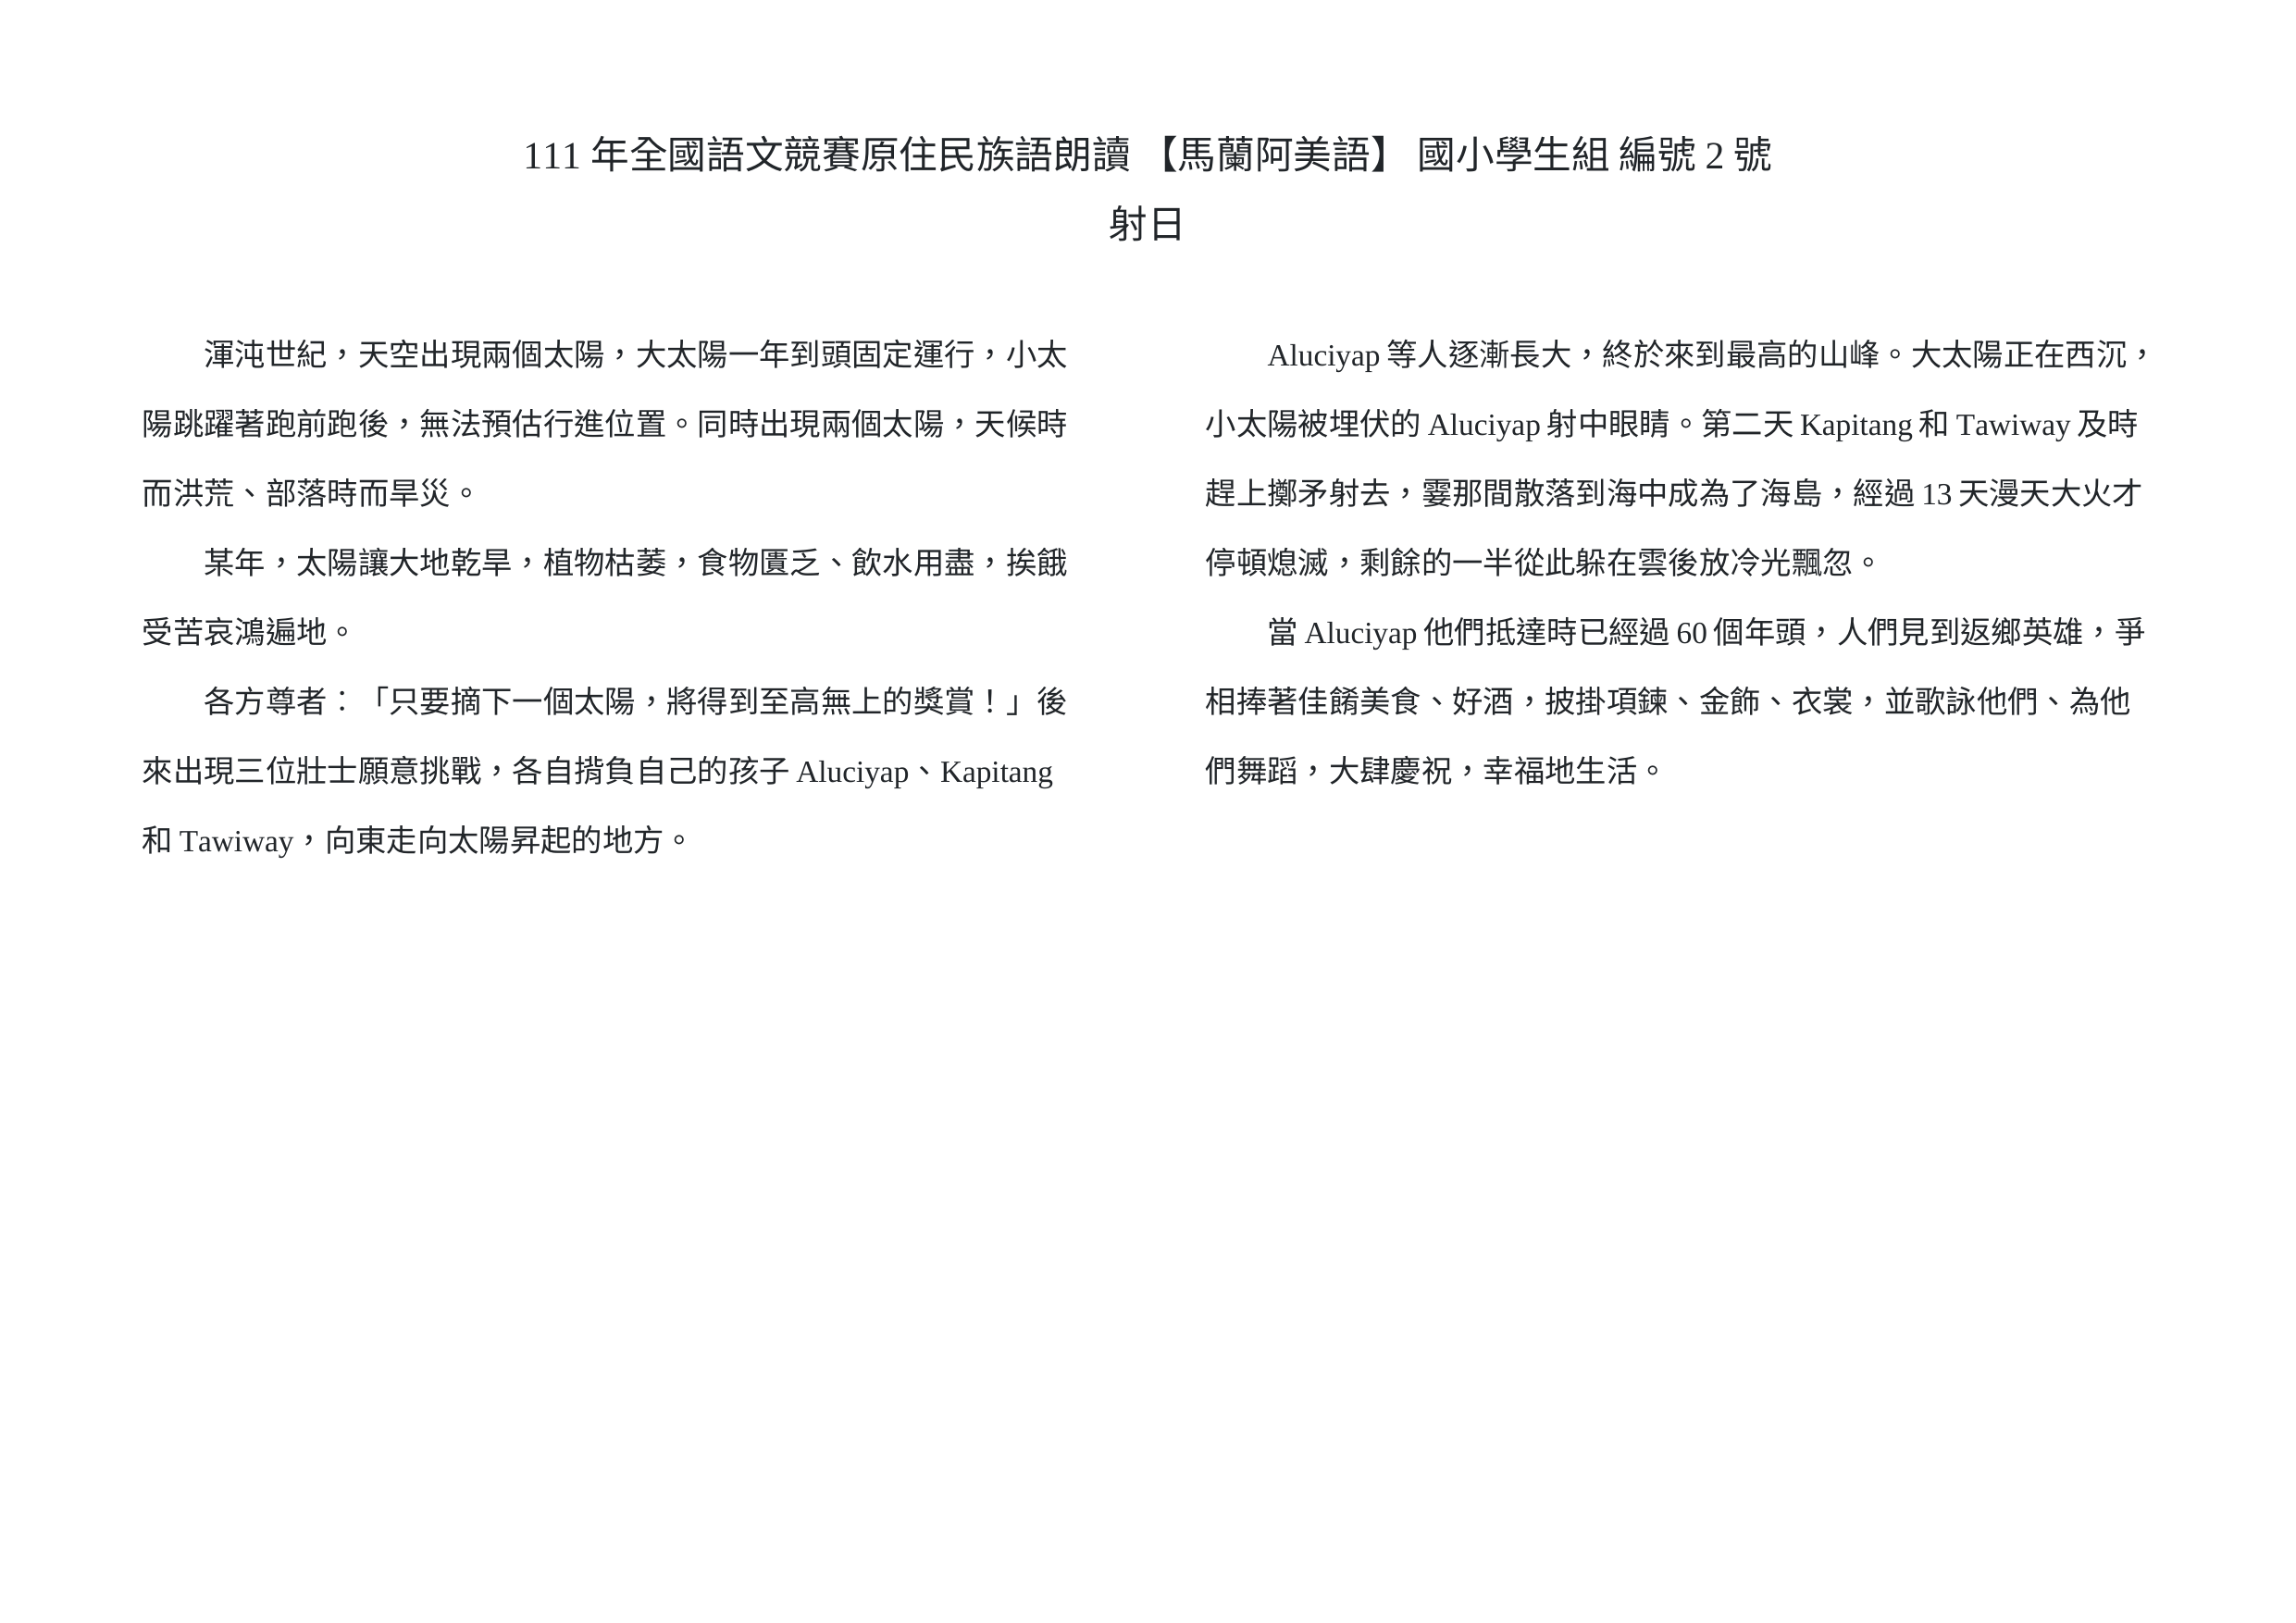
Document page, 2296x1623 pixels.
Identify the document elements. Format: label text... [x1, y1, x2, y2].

text 某年，太陽讓大地乾旱，植物枯萎，食物匱乏、飲水用盡，挨餓受苦哀鴻遍地。 [142, 527, 1090, 665]
text 射日 [142, 187, 2153, 256]
text 各方尊者︰「只要摘下一個太陽，將得到至高無上的獎賞！」後來出現三位壯士願意挑戰，各自揹負自己的孩子Aluciyap、Kapitang和Tawiway，向東走向太陽昇起的地方。 [142, 665, 1090, 873]
text 渾沌世紀，天空出現兩個太陽，大太陽一年到頭固定運行，小太陽跳躍著跑前跑後，無法預估行進位置。同時出現兩個太陽，天候時而洪荒、部落時而旱災。 [142, 318, 1090, 527]
text Aluciyap等人逐漸長大，終於來到最高的山峰。大太陽正在西沉，小太陽被埋伏的Aluciyap射中眼睛。第二天Kapitang和Tawiway及時趕上擲矛射去，霎那間散落到海中成為了海島，經過13天漫天大火才停頓熄滅，剩餘的一半從此躲在雲後放冷光飄忽。 [1206, 318, 2153, 596]
text 當Aluciyap他們抵達時已經過60個年頭，人們見到返鄉英雄，爭相捧著佳餚美食、好酒，披掛項鍊、金飾、衣裳，並歌詠他們、為他們舞蹈，大肆慶祝，幸福地生活。 [1206, 596, 2153, 804]
text 111 年全國語文競賽原住民族語朗讀 【馬蘭阿美語】 國小學生組 編號 2 號 [142, 118, 2153, 187]
